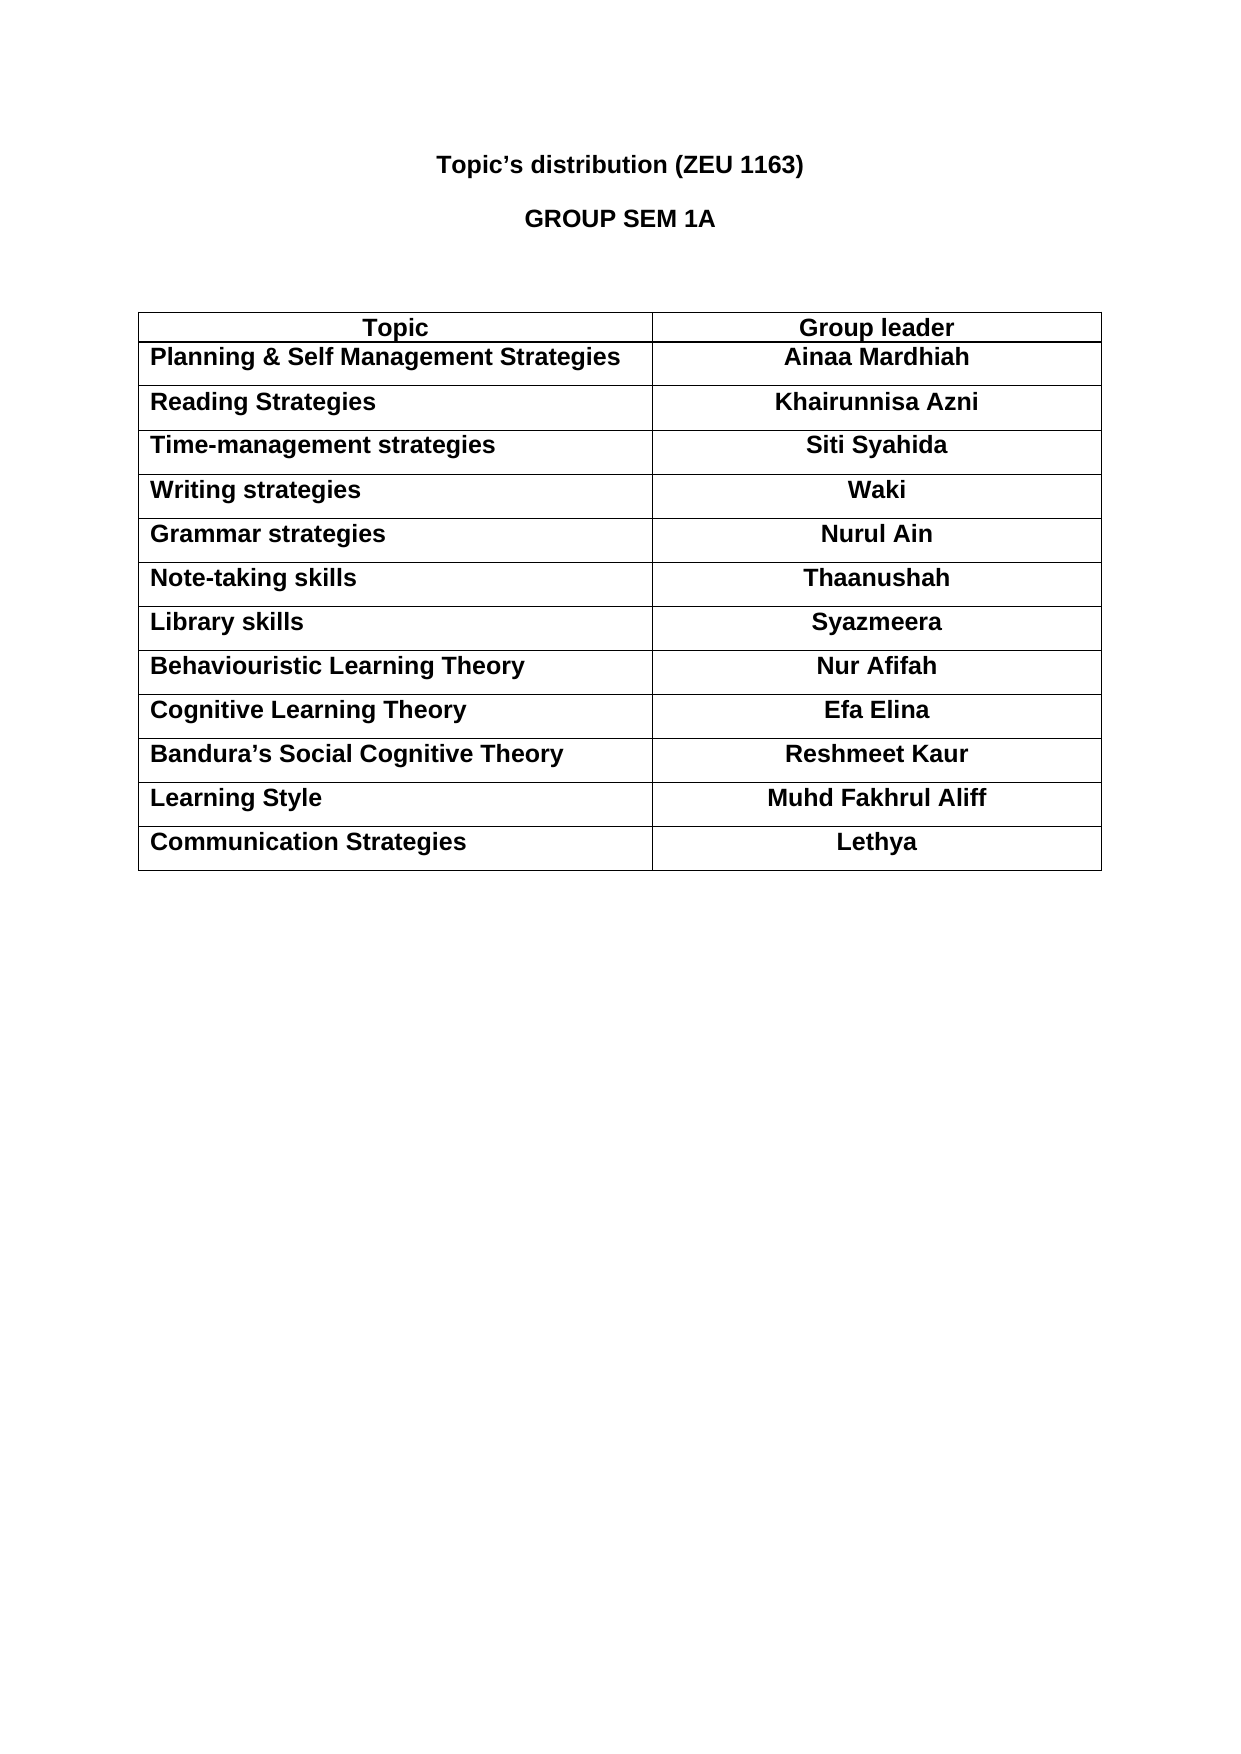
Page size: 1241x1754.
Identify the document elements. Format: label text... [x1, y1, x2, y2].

table_cell Writing strategies [139, 475, 652, 518]
table_cell Bandura’s Social Cognitive Theory [139, 739, 652, 782]
text Topic’s distribution (ZEU 1163) [150, 150, 1090, 179]
table_cell Muhd Fakhrul Aliff [653, 783, 1101, 826]
table_cell Behaviouristic Learning Theory [139, 651, 652, 694]
table_cell Cognitive Learning Theory [139, 695, 652, 738]
text GROUP SEM 1A [150, 204, 1090, 233]
table_cell Ainaa Mardhiah [653, 343, 1101, 385]
table_cell Syazmeera [653, 607, 1101, 650]
table_cell Khairunnisa Azni [653, 386, 1101, 429]
table_cell Note-taking skills [139, 563, 652, 606]
table_cell Time-management strategies [139, 431, 652, 473]
table_cell Reshmeet Kaur [653, 739, 1101, 782]
table_cell Lethya [653, 827, 1101, 870]
table_cell Planning & Self Management Strategies [139, 343, 652, 385]
table_cell Siti Syahida [653, 431, 1101, 473]
table_header Topic [139, 313, 652, 341]
table_cell Communication Strategies [139, 827, 652, 870]
table_header Group leader [653, 313, 1101, 341]
table_cell Thaanushah [653, 563, 1101, 606]
table_cell Reading Strategies [139, 386, 652, 429]
table_cell Nurul Ain [653, 519, 1101, 562]
table_cell Waki [653, 475, 1101, 518]
table_cell Nur Afifah [653, 651, 1101, 694]
table_cell Library skills [139, 607, 652, 650]
table_cell Learning Style [139, 783, 652, 826]
table_cell Grammar strategies [139, 519, 652, 562]
table_cell Efa Elina [653, 695, 1101, 738]
